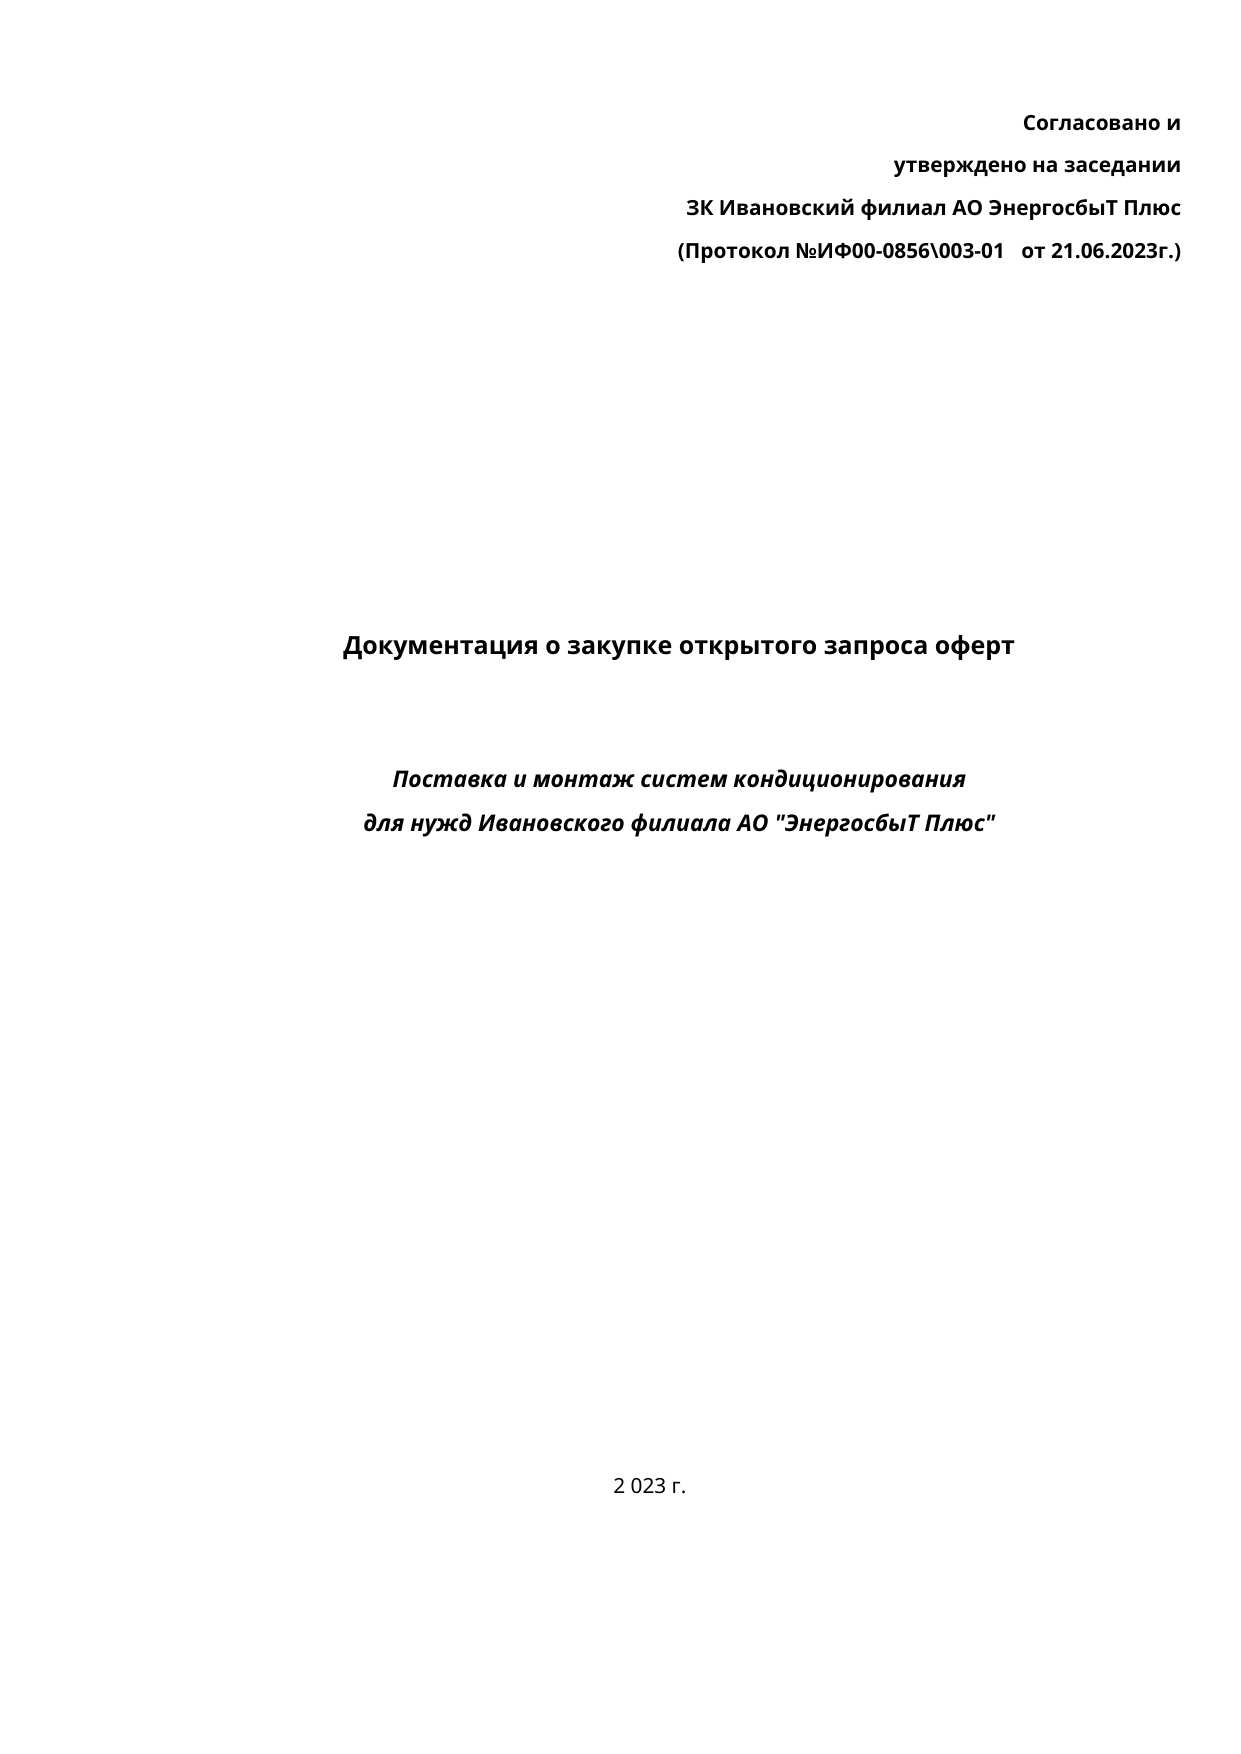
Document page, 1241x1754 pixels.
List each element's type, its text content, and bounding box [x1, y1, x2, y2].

text Согласовано и [474, 108, 1181, 136]
text Поставка и монтаж систем кондиционирования [118, 763, 1181, 794]
text 2 023 г. [118, 1471, 1181, 1499]
text ЗК Ивановский филиал АО ЭнергосбыТ Плюс (Протокол №ИФ00-0856\003-01 от 21.06.2023г.) [474, 193, 1181, 264]
text утверждено на заседании [474, 151, 1181, 179]
text для нужд Ивановского филиала АО "ЭнергосбыТ Плюс" [118, 807, 1181, 838]
text Документация о закупке открытого запроса оферт [118, 627, 1181, 662]
